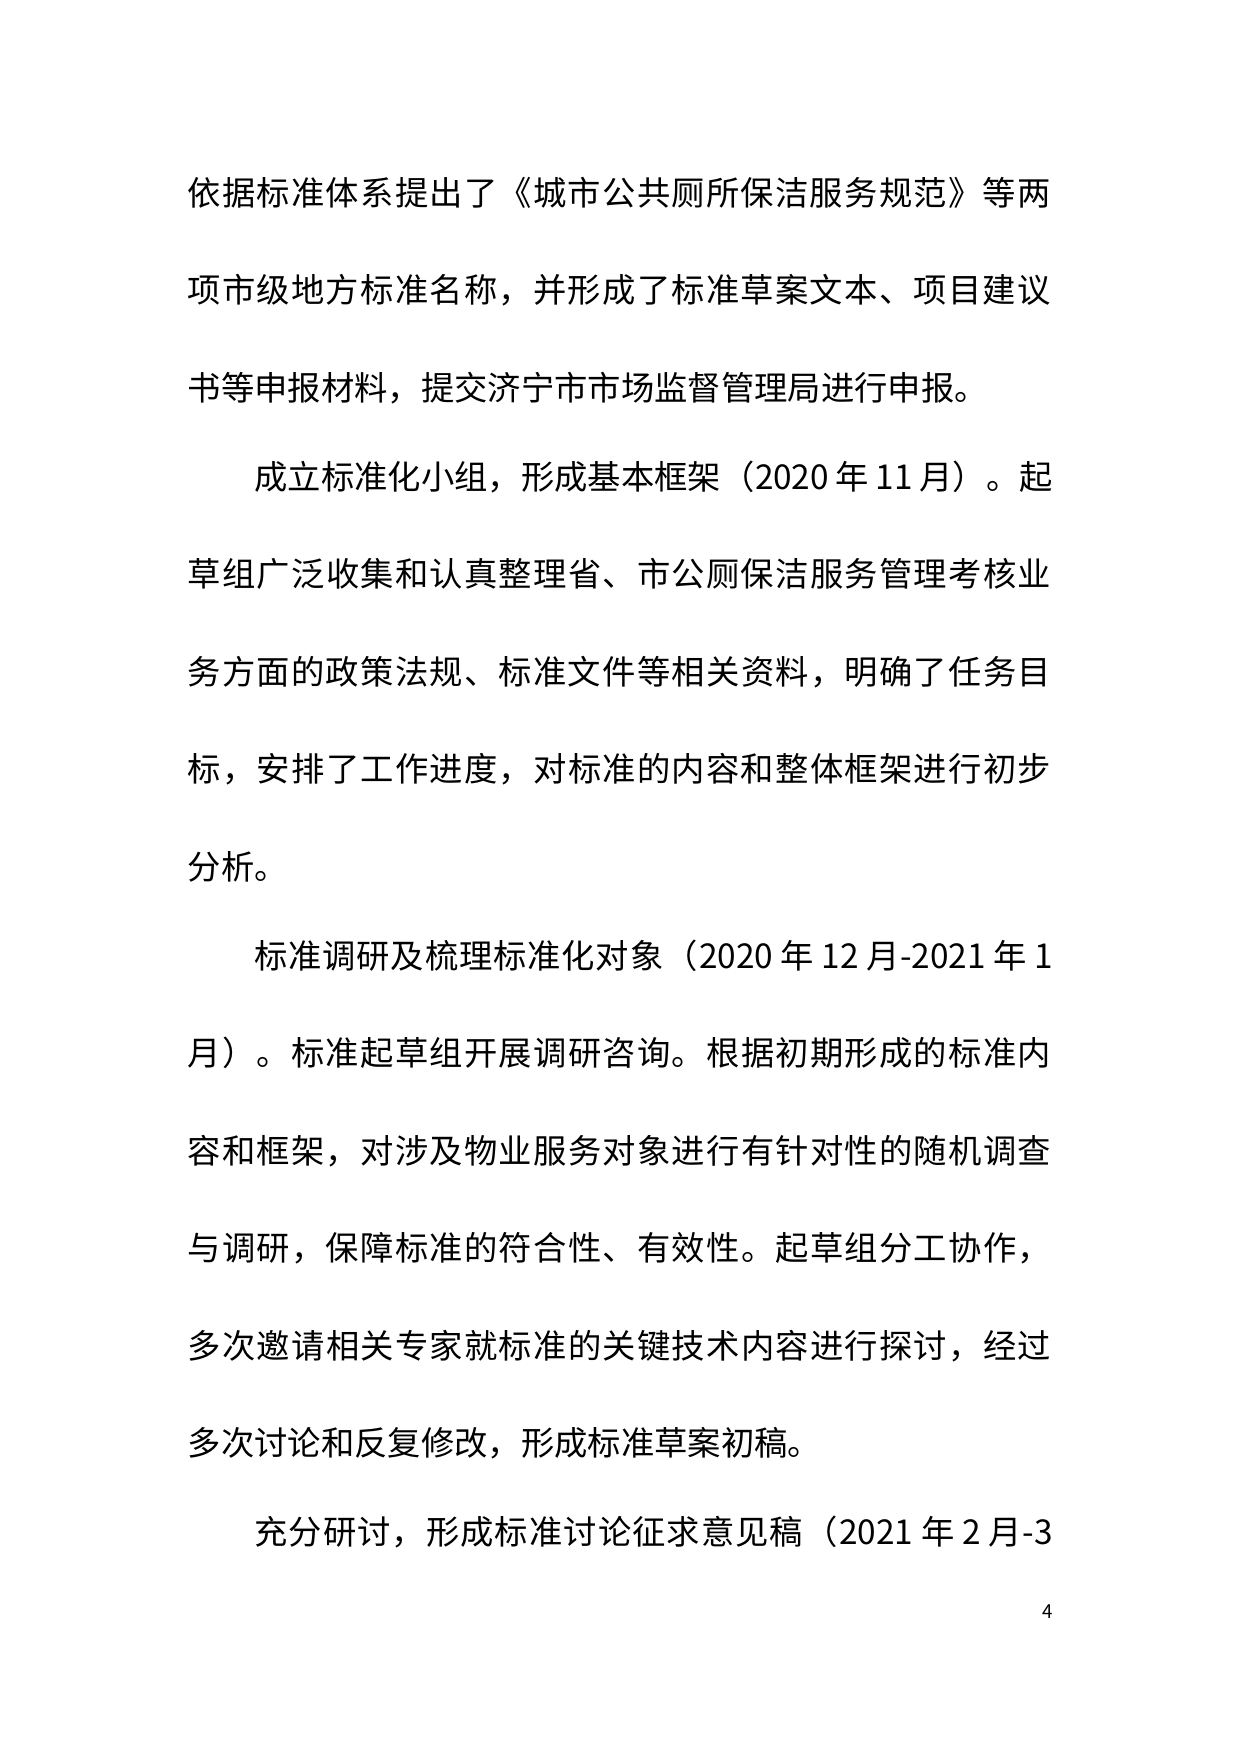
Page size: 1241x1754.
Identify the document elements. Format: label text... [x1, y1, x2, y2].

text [187, 1498, 1053, 1563]
text 成立标准化小组，形成基本框架（2020年11月）。起草组广泛收集和认真整理省、市公厕保洁服务管理考核业务方面的政策法规、标准文件等相关资料，明确了任务目标，安排了工作进度，对标准的内容和整体框架进行初步分析。 [187, 442, 1053, 897]
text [187, 158, 1053, 418]
text 标准调研及梳理标准化对象（2020年12月-2021年1月）。标准起草组开展调研咨询。根据初期形成的标准内容和框架，对涉及物业服务对象进行有针对性的随机调查与调研，保障标准的符合性、有效性。起草组分工协作，多次邀请相关专家就标准的关键技术内容进行探讨，经过多次讨论和反复修改，形成标准草案初稿。 [187, 921, 1053, 1474]
